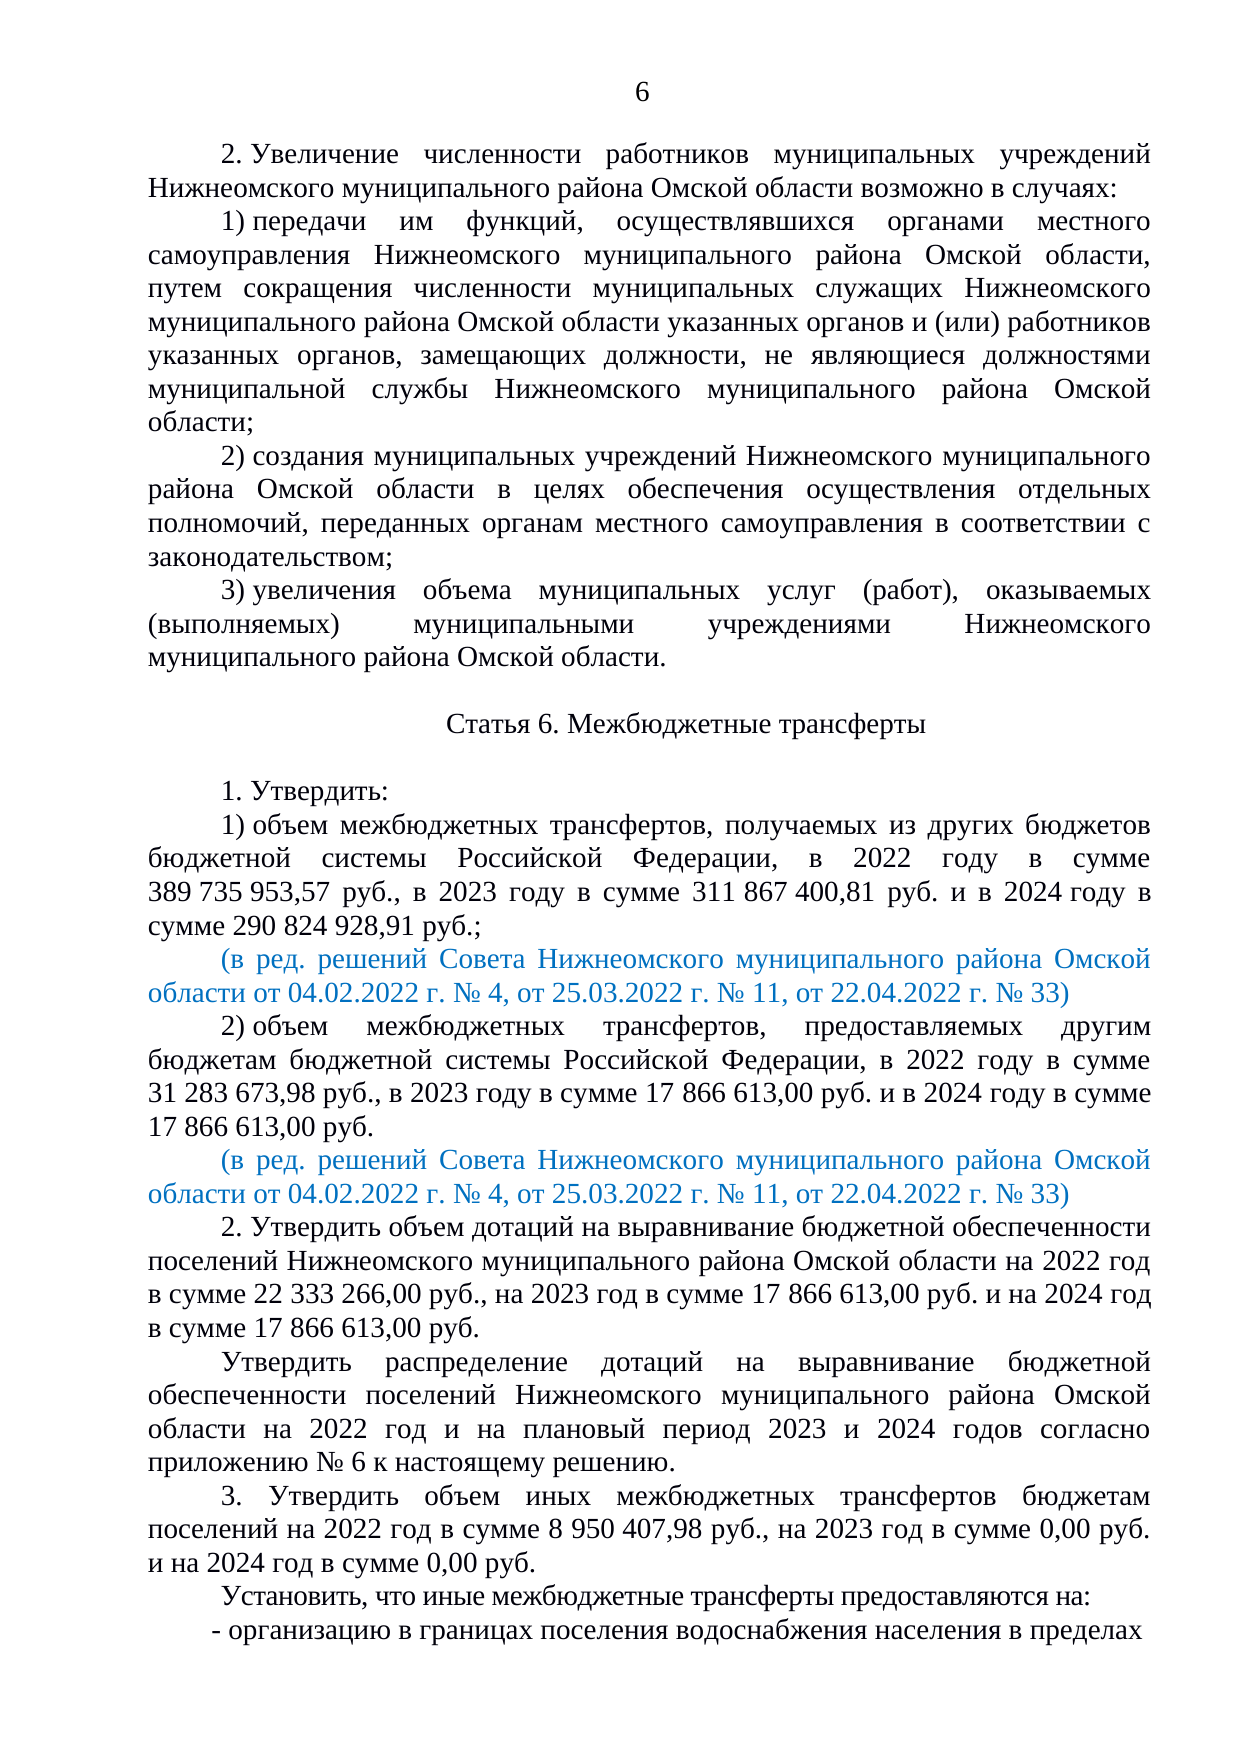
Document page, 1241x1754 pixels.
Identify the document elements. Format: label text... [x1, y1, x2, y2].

text (в ред. решений Совета Нижнеомского муниципального района Омской области от 04.02.2022 г. № 4, от 25.03.2022 г. № 11, от 22.04.2022 г. № 33) [148, 1142, 1152, 1209]
text 2) создания муниципальных учреждений Нижнеомского муниципального района Омской области в целях обеспечения осуществления отдельных полномочий, переданных органам местного самоуправления в соответствии с законодательством; [148, 438, 1152, 572]
text 1) передачи им функций, осуществлявшихся органами местного самоуправления Нижнеомского муниципального района Омской области, путем сокращения численности муниципальных служащих Нижнеомского муниципального района Омской области указанных органов и (или) работников указанных органов, замещающих должности, не являющиеся должностями муниципальной службы Нижнеомского муниципального района Омской области; [148, 203, 1152, 438]
text Установить, что иные межбюджетные трансферты предоставляются на: [148, 1578, 1152, 1612]
text 1. Утвердить: [148, 773, 1152, 807]
text - организацию в границах поселения водоснабжения населения в пределах [148, 1612, 1152, 1646]
text Утвердить распределение дотаций на выравнивание бюджетной обеспеченности поселений Нижнеомского муниципального района Омской области на 2022 год и на плановый период 2023 и 2024 годов согласно приложению № 6 к настоящему решению. [148, 1344, 1152, 1478]
text (в ред. решений Совета Нижнеомского муниципального района Омской области от 04.02.2022 г. № 4, от 25.03.2022 г. № 11, от 22.04.2022 г. № 33) [148, 941, 1152, 1008]
text 3. Утвердить объем иных межбюджетных трансфертов бюджетам поселений на 2022 год в сумме 8 950 407,98 руб., на 2023 год в сумме 0,00 руб. и на 2024 год в сумме 0,00 руб. [148, 1478, 1152, 1578]
text 1) объем межбюджетных трансфертов, получаемых из других бюджетов бюджетной системы Российской Федерации, в 2022 году в сумме 389 735 953,57 руб., в 2023 году в сумме 311 867 400,81 руб. и в 2024 году в сумме 290 824 928,91 руб.; [148, 807, 1152, 941]
text 2) объем межбюджетных трансфертов, предоставляемых другим бюджетам бюджетной системы Российской Федерации, в 2022 году в сумме 31 283 673,98 руб., в 2023 году в сумме 17 866 613,00 руб. и в 2024 году в сумме 17 866 613,00 руб. [148, 1008, 1152, 1142]
text 2. Увеличение численности работников муниципальных учреждений Нижнеомского муниципального района Омской области возможно в случаях: [148, 136, 1152, 203]
text Статья 6. Межбюджетные трансферты [148, 706, 1152, 740]
text 2. Утвердить объем дотаций на выравнивание бюджетной обеспеченности поселений Нижнеомского муниципального района Омской области на 2022 год в сумме 22 333 266,00 руб., на 2023 год в сумме 17 866 613,00 руб. и на 2024 год в сумме 17 866 613,00 руб. [148, 1209, 1152, 1344]
text 3) увеличения объема муниципальных услуг (работ), оказываемых (выполняемых) муниципальными учреждениями Нижнеомского муниципального района Омской области. [148, 572, 1152, 673]
